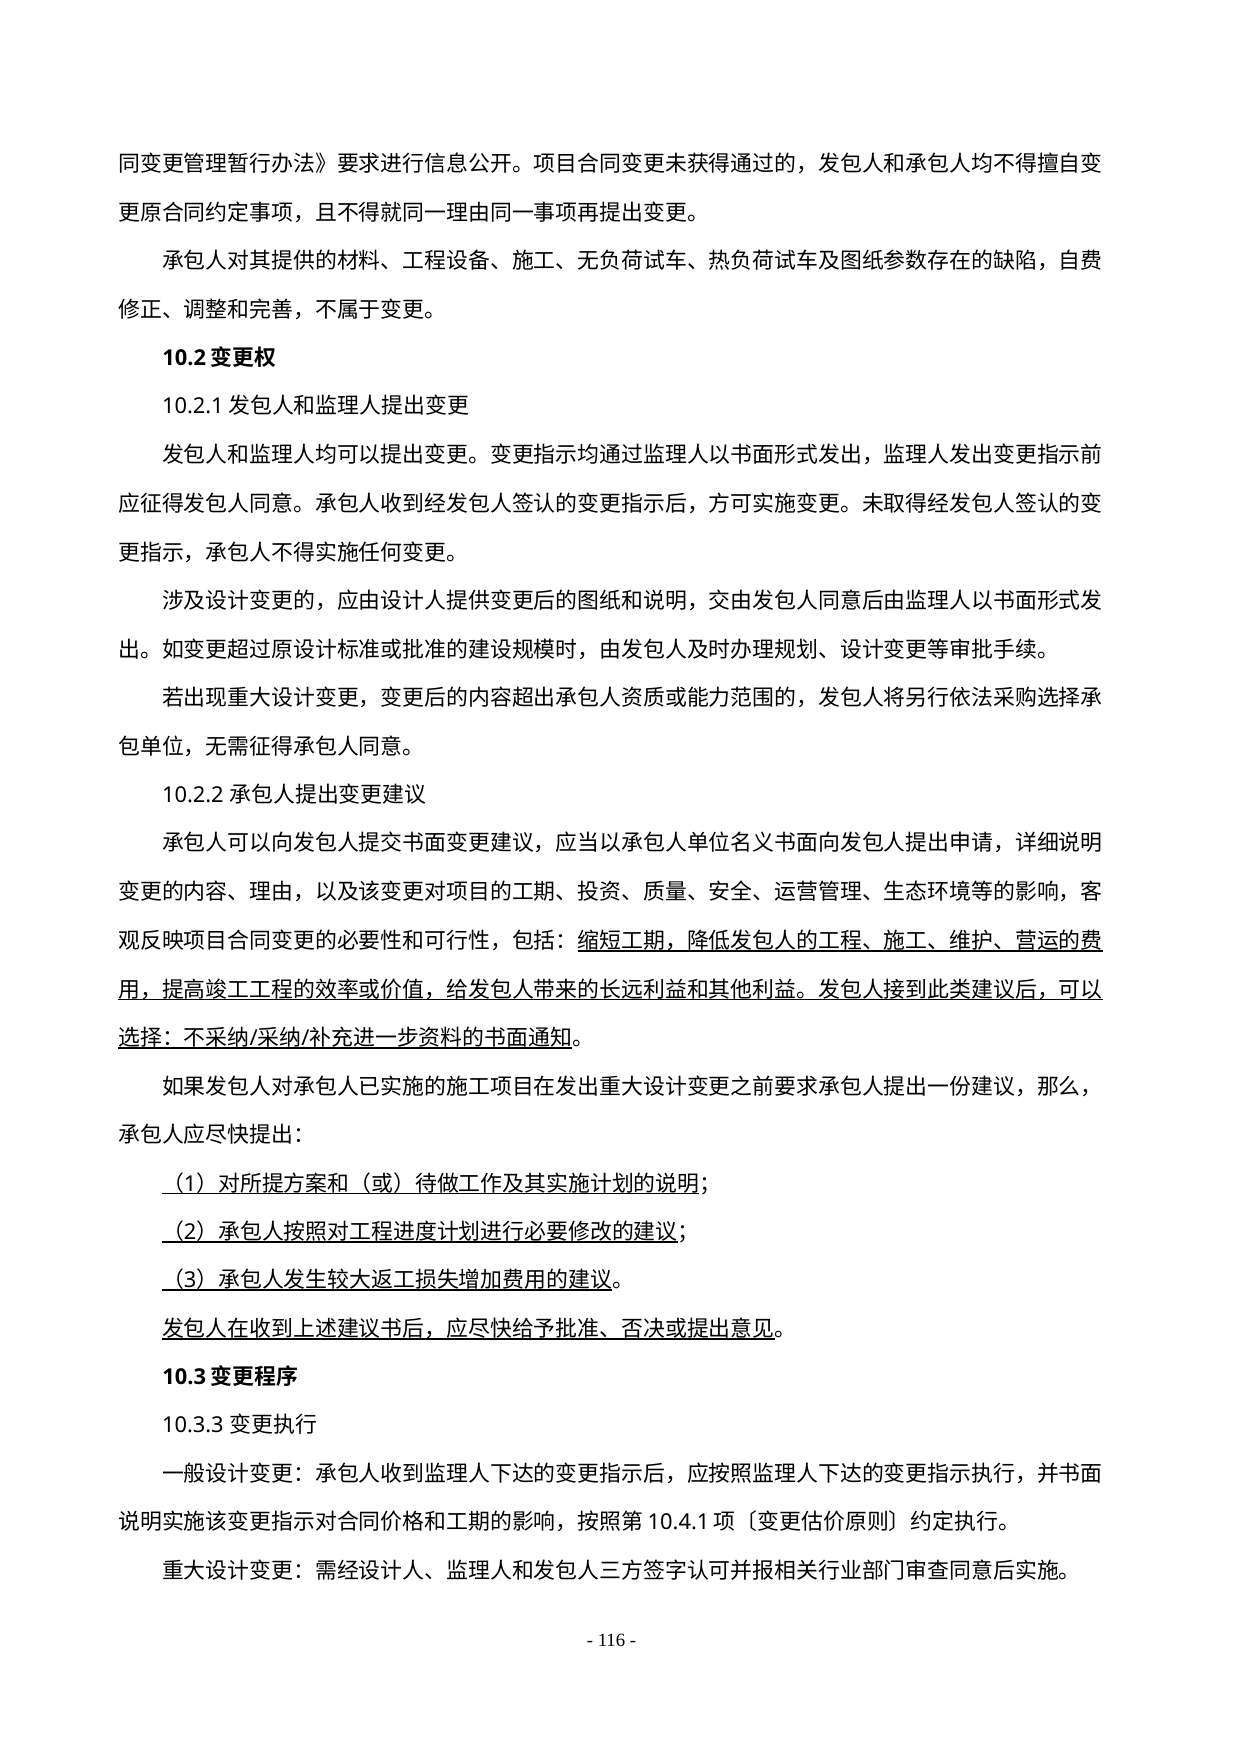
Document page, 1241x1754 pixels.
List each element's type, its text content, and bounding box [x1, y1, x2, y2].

text 10.3.3 变更执行 [118, 1407, 1104, 1439]
subtitle 10.2变更权 [118, 340, 1104, 372]
text 10.2.1发包人和监理人提出变更 [118, 388, 1104, 421]
text 发包人和监理人均可以提出变更。变更指示均通过监理人以书面形式发出，监理人发出变更指示前应征得发包人同意。承包人收到经发包人签认的变更指示后，方可实施变更。未取得经发包人签认的变更指示，承包人不得实施任何变更。 [118, 437, 1104, 567]
text 承包人对其提供的材料、工程设备、施工、无负荷试车、热负荷试车及图纸参数存在的缺陷，自费修正、调整和完善，不属于变更。 [118, 243, 1104, 324]
text 若出现重大设计变更，变更后的内容超出承包人资质或能力范围的，发包人将另行依法采购选择承包单位，无需征得承包人同意。 [118, 679, 1104, 761]
text 涉及设计变更的，应由设计人提供变更后的图纸和说明，交由发包人同意后由监理人以书面形式发出。如变更超过原设计标准或批准的建设规模时，由发包人及时办理规划、设计变更等审批手续。 [118, 582, 1104, 664]
text （2）承包人按照对工程进度计划进行必要修改的建议； [118, 1214, 1104, 1246]
subtitle 10.3变更程序 [118, 1359, 1104, 1391]
text 一般设计变更：承包人收到监理人下达的变更指示后，应按照监理人下达的变更指示执行，并书面说明实施该变更指示对合同价格和工期的影响，按照第10.4.1项〔变更估价原则〕约定执行。 [118, 1455, 1104, 1537]
text 10.2.2 承包人提出变更建议 [118, 777, 1104, 809]
text （3）承包人发生较大返工损失增加费用的建议。 [118, 1262, 1104, 1294]
text 发包人在收到上述建议书后，应尽快给予批准、否决或提出意见。 [118, 1310, 1104, 1343]
text 重大设计变更：需经设计人、监理人和发包人三方签字认可并报相关行业部门审查同意后实施。 [118, 1552, 1104, 1585]
text 承包人可以向发包人提交书面变更建议，应当以承包人单位名义书面向发包人提出申请，详细说明变更的内容、理由，以及该变更对项目的工期、投资、质量、安全、运营管理、生态环境等的影响，客观反映项目合同变更的必要性和可行性，包括：缩短工期，降低发包人的工程、施工、维护、营运的费用，提高竣工工程的效率或价值，给发包人带来的长远利益和其他利益。发包人接到此类建议后，可以选择：不采纳/采纳/补充进一步资料的书面通知。 [118, 825, 1104, 1052]
text （1）对所提方案和（或）待做工作及其实施计划的说明； [118, 1165, 1104, 1198]
text 如果发包人对承包人已实施的施工项目在发出重大设计变更之前要求承包人提出一份建议，那么，承包人应尽快提出： [118, 1068, 1104, 1149]
